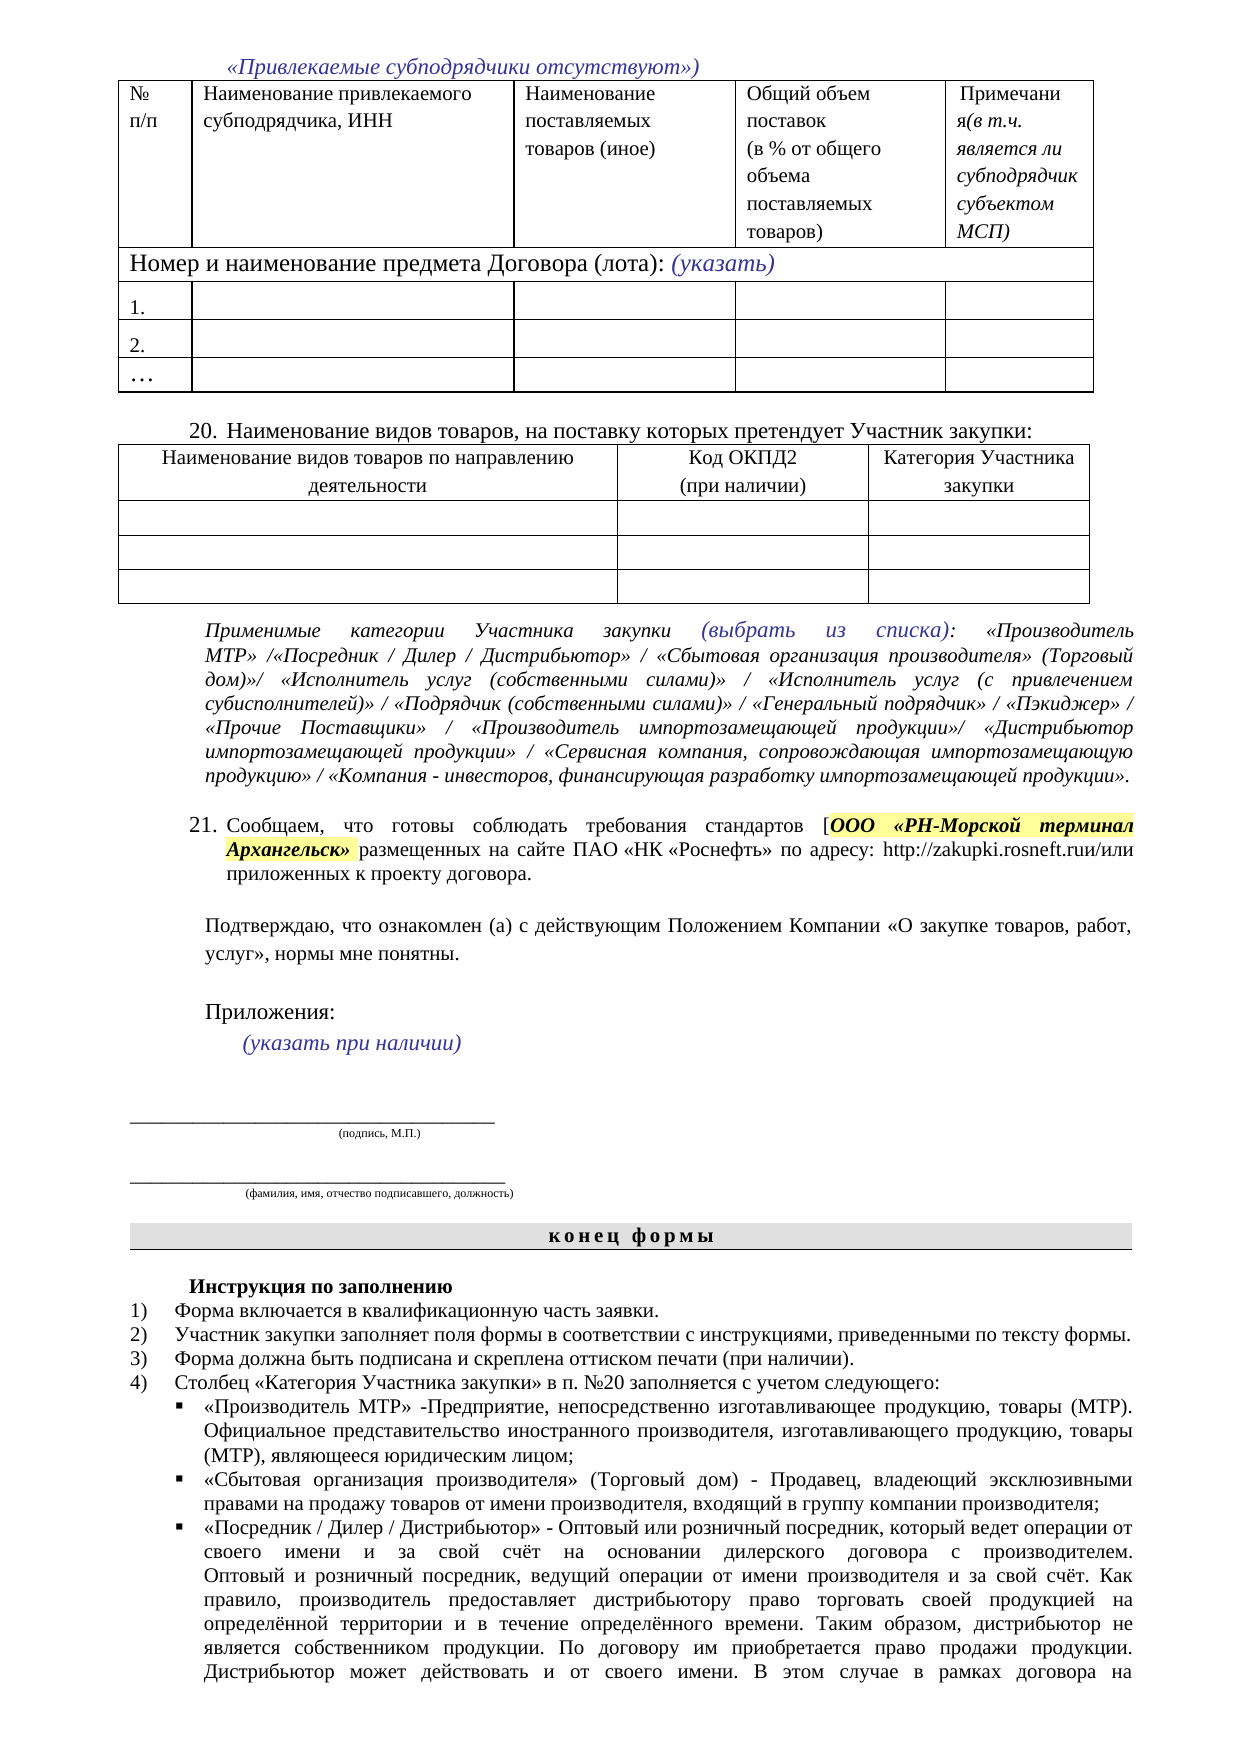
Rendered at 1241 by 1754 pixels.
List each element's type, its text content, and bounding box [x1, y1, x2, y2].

list «Сбытовая организация производителя» (Торговый дом) - Продавец, владеющий эксклюзивными правами на продажу товаров от имени производителя, входящий в группу компании производителя; [174, 1467, 1134, 1515]
text Приложения: [205, 998, 1132, 1025]
table_cell [618, 570, 868, 603]
table_cell [946, 282, 1093, 319]
table_cell [515, 320, 735, 357]
text конец формы [130, 1223, 1132, 1249]
table_header Наименование привлекаемого субподрядчика, ИНН [193, 81, 513, 246]
table_cell … [119, 358, 191, 391]
table_cell [736, 358, 945, 391]
list Участник закупки заполняет поля формы в соответствии с инструкциями, приведенными по тексту формы. [130, 1322, 1134, 1346]
list Сообщаем, что готовы соблюдать требования стандартов [ООО «РН-Морской терминал Архангельск» размещенных на сайте ПАО «НК «Роснефть» по адресу: http://zakupki.rosneft.ruи/или приложенных к проекту договора. [189, 811, 1134, 885]
text (фамилия, имя, отчество подписавшего, должность) [130, 1186, 629, 1210]
list «Производитель МТР» -Предприятие, непосредственно изготавливающее продукцию, товары (МТР). Официальное представительство иностранного производителя, изготавливающего продукцию, товары (МТР), являющееся юридическим лицом; [174, 1394, 1134, 1467]
text ___________________________________ [130, 1102, 629, 1126]
table_cell [618, 501, 868, 534]
table_cell [946, 320, 1093, 357]
text ____________________________________ [130, 1162, 629, 1186]
table_cell [618, 536, 868, 568]
table_cell [119, 536, 617, 568]
table_header Примечания(в т.ч. является ли субподрядчик субъектом МСП) [946, 81, 1093, 246]
text (указать при наличии) [242, 1029, 1132, 1055]
table_header № п/п [119, 81, 191, 246]
text (подпись, М.П.) [130, 1126, 629, 1150]
table_cell [515, 282, 735, 319]
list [189, 53, 1132, 79]
list Наименование видов товаров, на поставку которых претендует Участник закупки: [189, 417, 1132, 444]
table_cell [193, 320, 513, 357]
table_cell [946, 358, 1093, 391]
table_header Наименование поставляемых товаров (иное) [515, 81, 735, 246]
table_cell [193, 282, 513, 319]
text Применимые категории Участника закупки (выбрать из списка): «Производитель МТР» /«Посредник / Дилер / Дистрибьютор» / «Сбытовая организация производителя» (Торговый дом)»/ «Исполнитель услуг (собственными силами)» / «Исполнитель услуг (с привлечением субисполнителей)» / «Подрядчик (собственными силами)» / «Генеральный подрядчик» / «Пэкиджер» / «Прочие Поставщики» / «Производитель импортозамещающей продукции»/ «Дистрибьютор импортозамещающей продукции» / «Сервисная компания, сопровождающая импортозамещающую продукцию» / «Компания - инвесторов, финансирующая разработку импортозамещающей продукции». [205, 616, 1134, 787]
table_header Наименование видов товаров по направлению деятельности [119, 445, 617, 500]
table_header Общий объем поставок (в % от общего объема поставляемых товаров) [736, 81, 945, 246]
list Столбец «Категория Участника закупки» в п. №20 заполняется с учетом следующего: [130, 1370, 1134, 1394]
table_header Код ОКПД2 (при наличии) [618, 445, 868, 500]
table_cell [193, 358, 513, 391]
table_cell [119, 282, 191, 319]
table_header Категория Участника закупки [869, 445, 1089, 500]
table_cell Номер и наименование предмета Договора (лота): (указать) [119, 248, 1093, 281]
list Форма должна быть подписана и скреплена оттиском печати (при наличии). [130, 1346, 1134, 1370]
table_cell [119, 320, 191, 357]
table_cell [736, 282, 945, 319]
table_cell [119, 570, 617, 603]
list Форма включается в квалификационную часть заявки. [130, 1298, 1134, 1322]
text Подтверждаю, что ознакомлен (а) с действующим Положением Компании «О закупке товаров, работ, услуг», нормы мне понятны. [205, 913, 1132, 965]
table_cell [869, 570, 1089, 603]
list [174, 1515, 1134, 1683]
table_cell [869, 501, 1089, 534]
table_cell [119, 501, 617, 534]
table_cell [869, 536, 1089, 568]
table_cell [515, 358, 735, 391]
text Инструкция по заполнению [130, 1274, 1134, 1298]
table_cell [736, 320, 945, 357]
